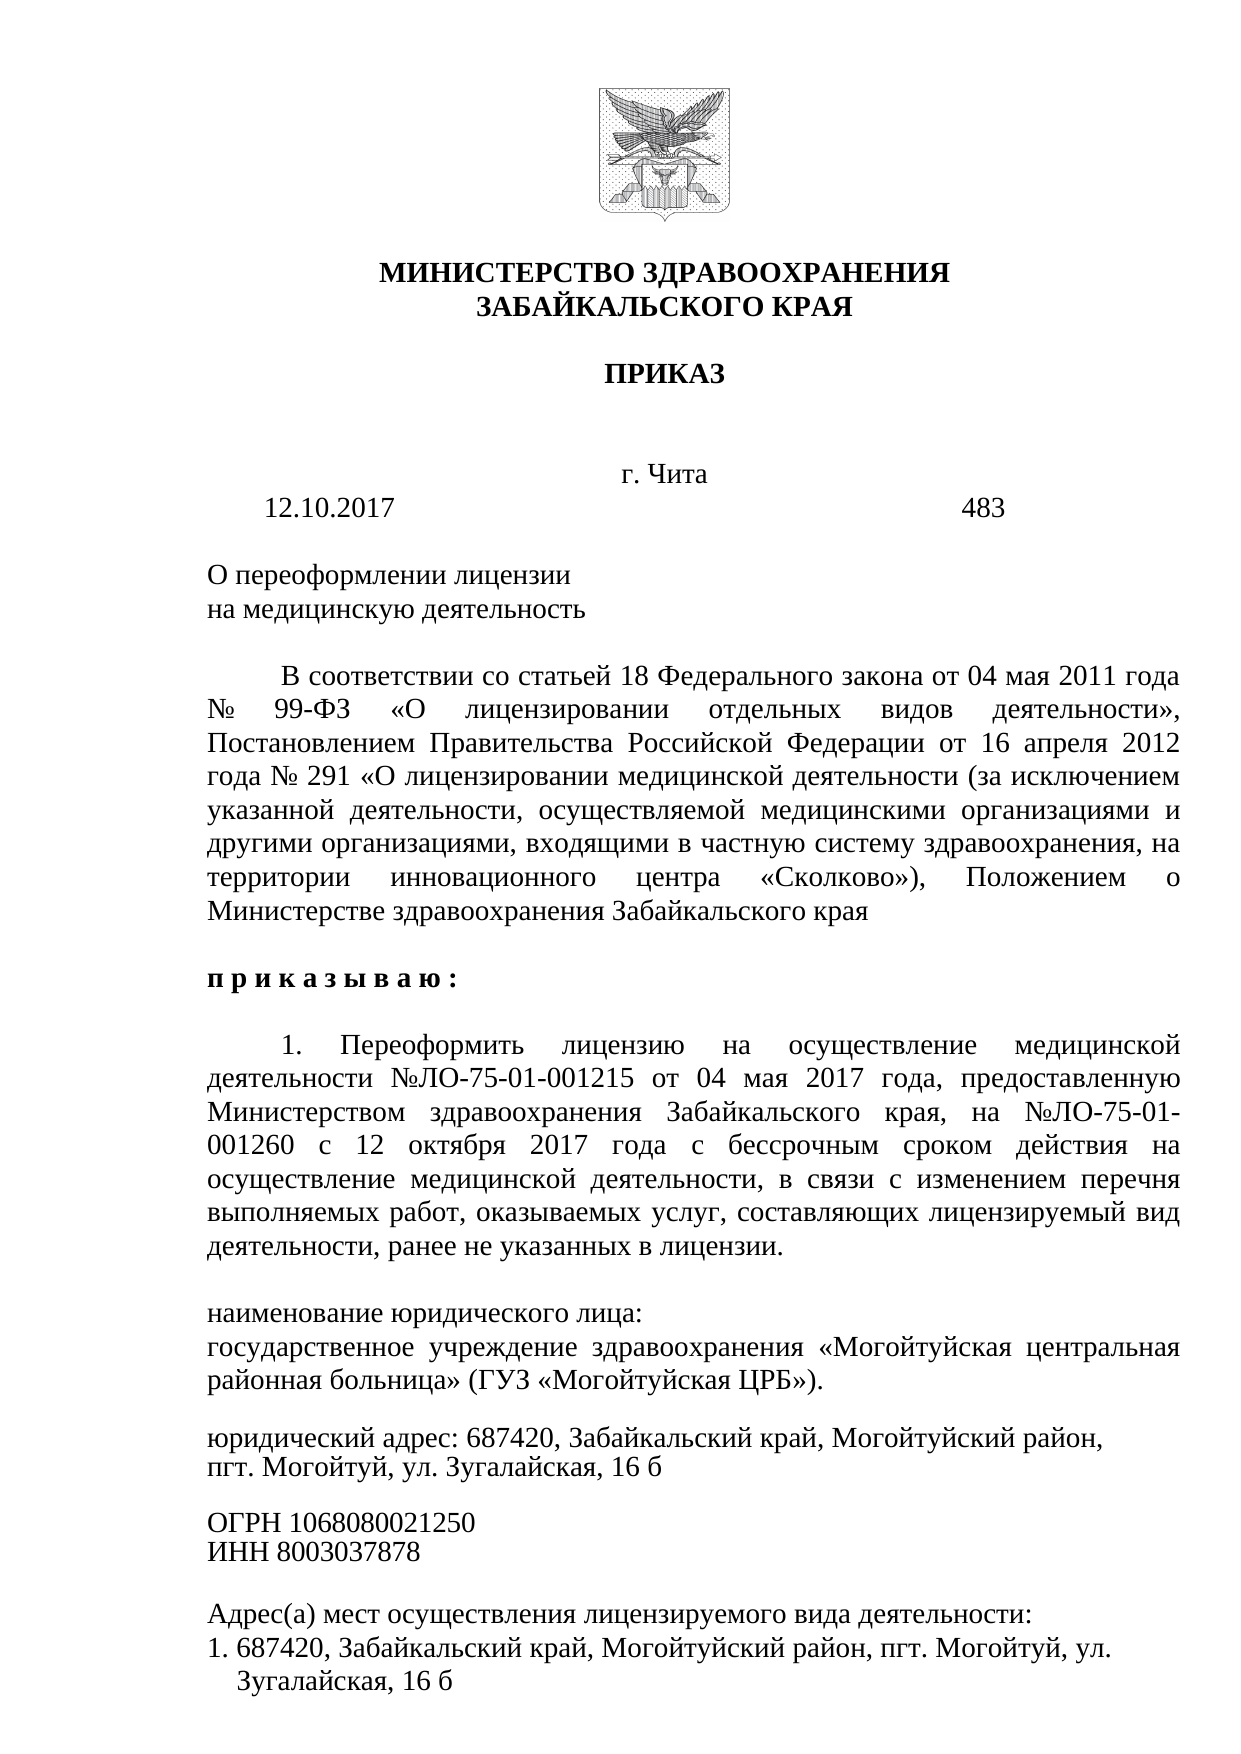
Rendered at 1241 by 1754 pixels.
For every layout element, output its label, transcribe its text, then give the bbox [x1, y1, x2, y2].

text ОГРН 1068080021250 [207, 1510, 1181, 1539]
text О переоформлении лицензии [207, 557, 1181, 591]
text 12.10.2017 483 [207, 490, 1181, 524]
text на медицинскую деятельность [207, 591, 1181, 624]
text наименование юридического лица: [207, 1295, 1181, 1329]
text государственное учреждение здравоохранения «Могойтуйская центральная районная больница» (ГУЗ «Могойтуйская ЦРБ»). [207, 1329, 1181, 1396]
subtitle ПРИКАЗ [148, 356, 1181, 389]
text 1. 687420, Забайкальский край, Могойтуйский район, пгт. Могойтуй, ул. Зугалайская, 16 б [207, 1630, 1181, 1697]
text г. Чита [148, 457, 1181, 490]
text п р и к а з ы в а ю : [207, 960, 1172, 993]
text ИНН 8003037878 [207, 1539, 1181, 1568]
title ЗАБАЙКАЛЬСКОГО КРАЯ [148, 289, 1181, 322]
title МИНИСТеРство здравоохранения [148, 255, 1181, 289]
text Адрес(а) мест осуществления лицензируемого вида деятельности: [207, 1596, 1181, 1630]
text 1. Переоформить лицензию на осуществление медицинской деятельности №ЛО-75-01-001215 от 04 мая 2017 года, предоставленную Министерством здравоохранения Забайкальского края, на №ЛО-75-01-001260 с 12 октября 2017 года с бессрочным сроком действия на осуществление медицинской деятельности, в связи с изменением перечня выполняемых работ, оказываемых услуг, составляющих лицензируемый вид деятельности, ранее не указанных в лицензии. [207, 1027, 1181, 1262]
text юридический адрес: 687420, Забайкальский край, Могойтуйский район, пгт. Могойтуй, ул. Зугалайская, 16 б [207, 1424, 1181, 1482]
text В соответствии со статьей 18 Федерального закона от 04 мая 2011 года № 99-ФЗ «О лицензировании отдельных видов деятельности», Постановлением Правительства Российской Федерации от 16 апреля 2012 года № 291 «О лицензировании медицинской деятельности (за исключением указанной деятельности, осуществляемой медицинскими организациями и другими организациями, входящими в частную систему здравоохранения, на территории инновационного центра «Сколково»), Положением о Министерстве здравоохранения Забайкальского края [207, 658, 1181, 926]
